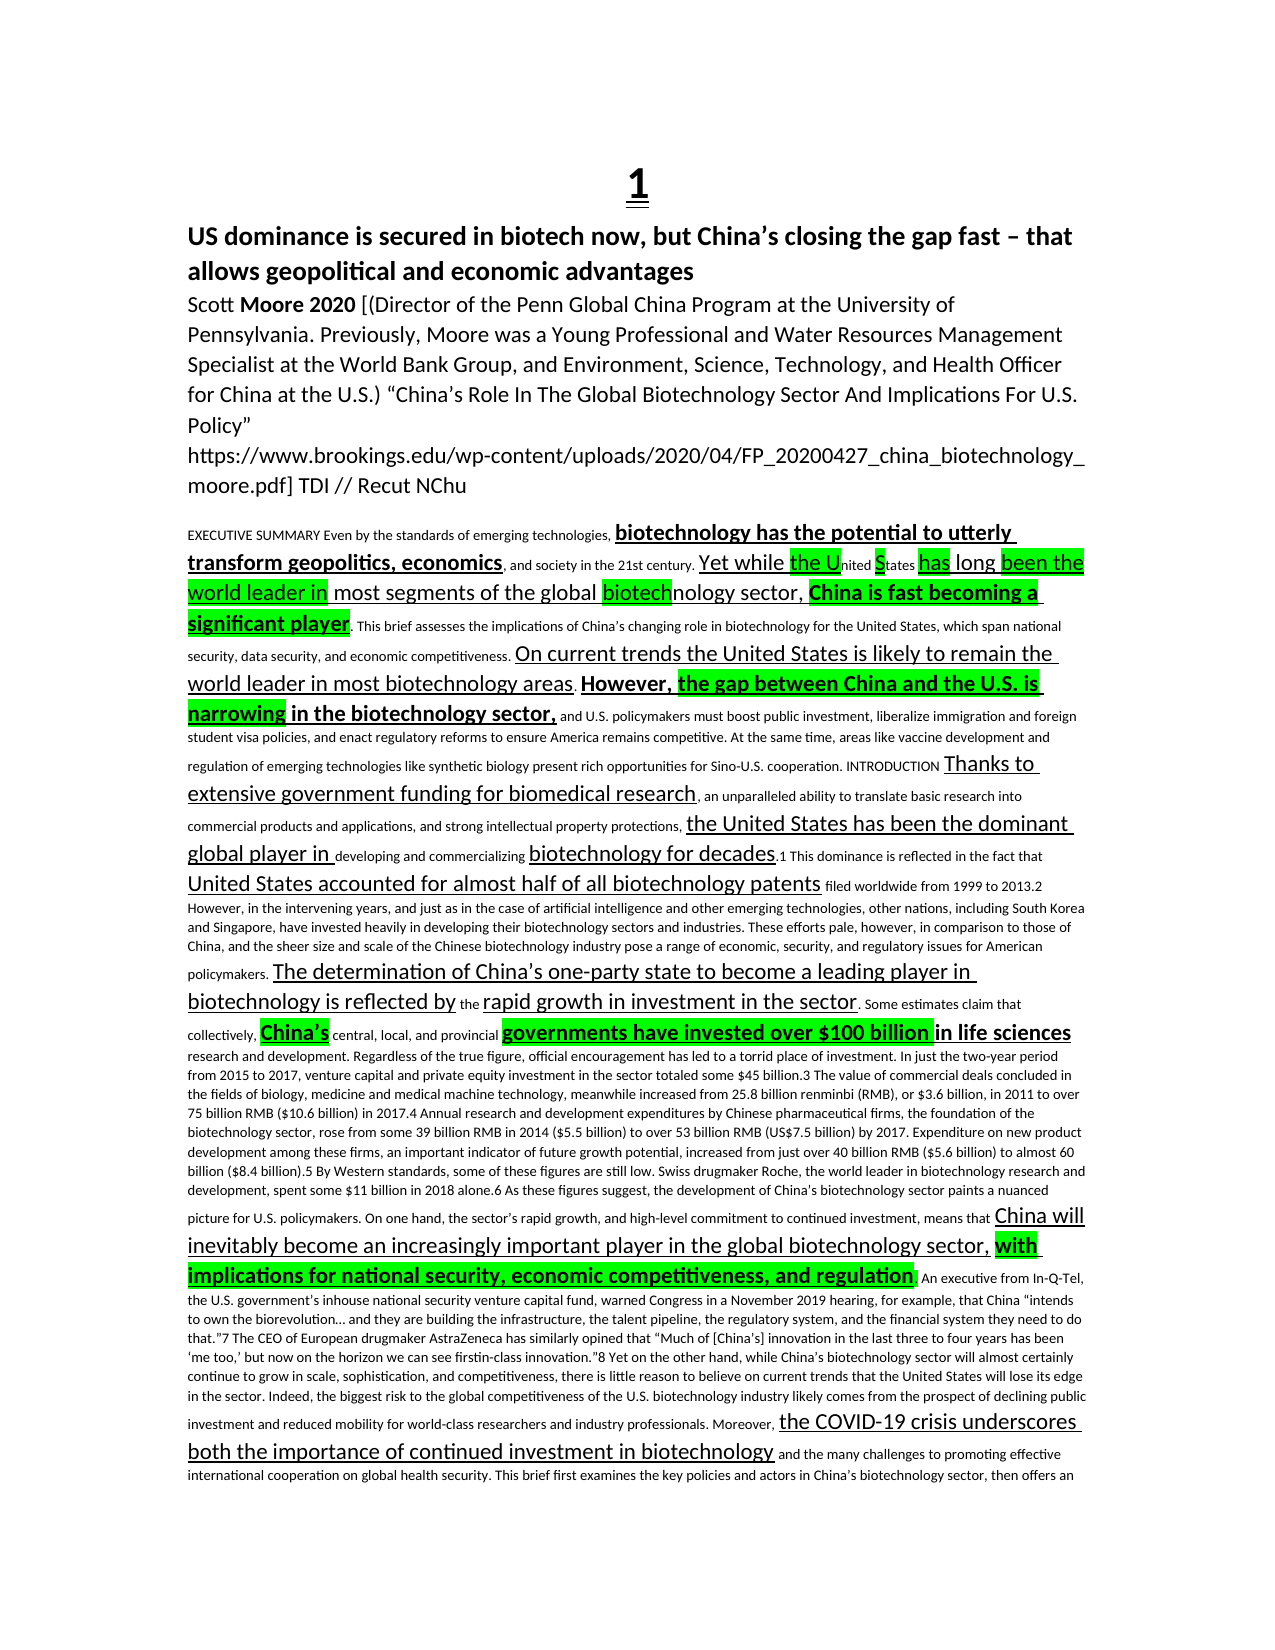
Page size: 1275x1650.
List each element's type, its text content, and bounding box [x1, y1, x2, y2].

subtitle US dominance is secured in biotech now, but China’s closing the gap fast – that allows geopolitical and economic advantages [187, 219, 1087, 287]
text Scott Moore 2020 [(Director of the Penn Global China Program at the University of Pennsylvania. Previously, Moore was a Young Professional and Water Resources Management Specialist at the World Bank Group, and Environment, Science, Technology, and Health Officer for China at the U.S.) “China’s Role In The Global Biotechnology Sector And Implications For U.S. Policy” https://www.brookings.edu/wp-content/uploads/2020/04/FP_20200427_china_biotechnology_moore.pdf] TDI // Recut NChu [187, 290, 1087, 499]
subtitle 1 [187, 154, 1087, 210]
